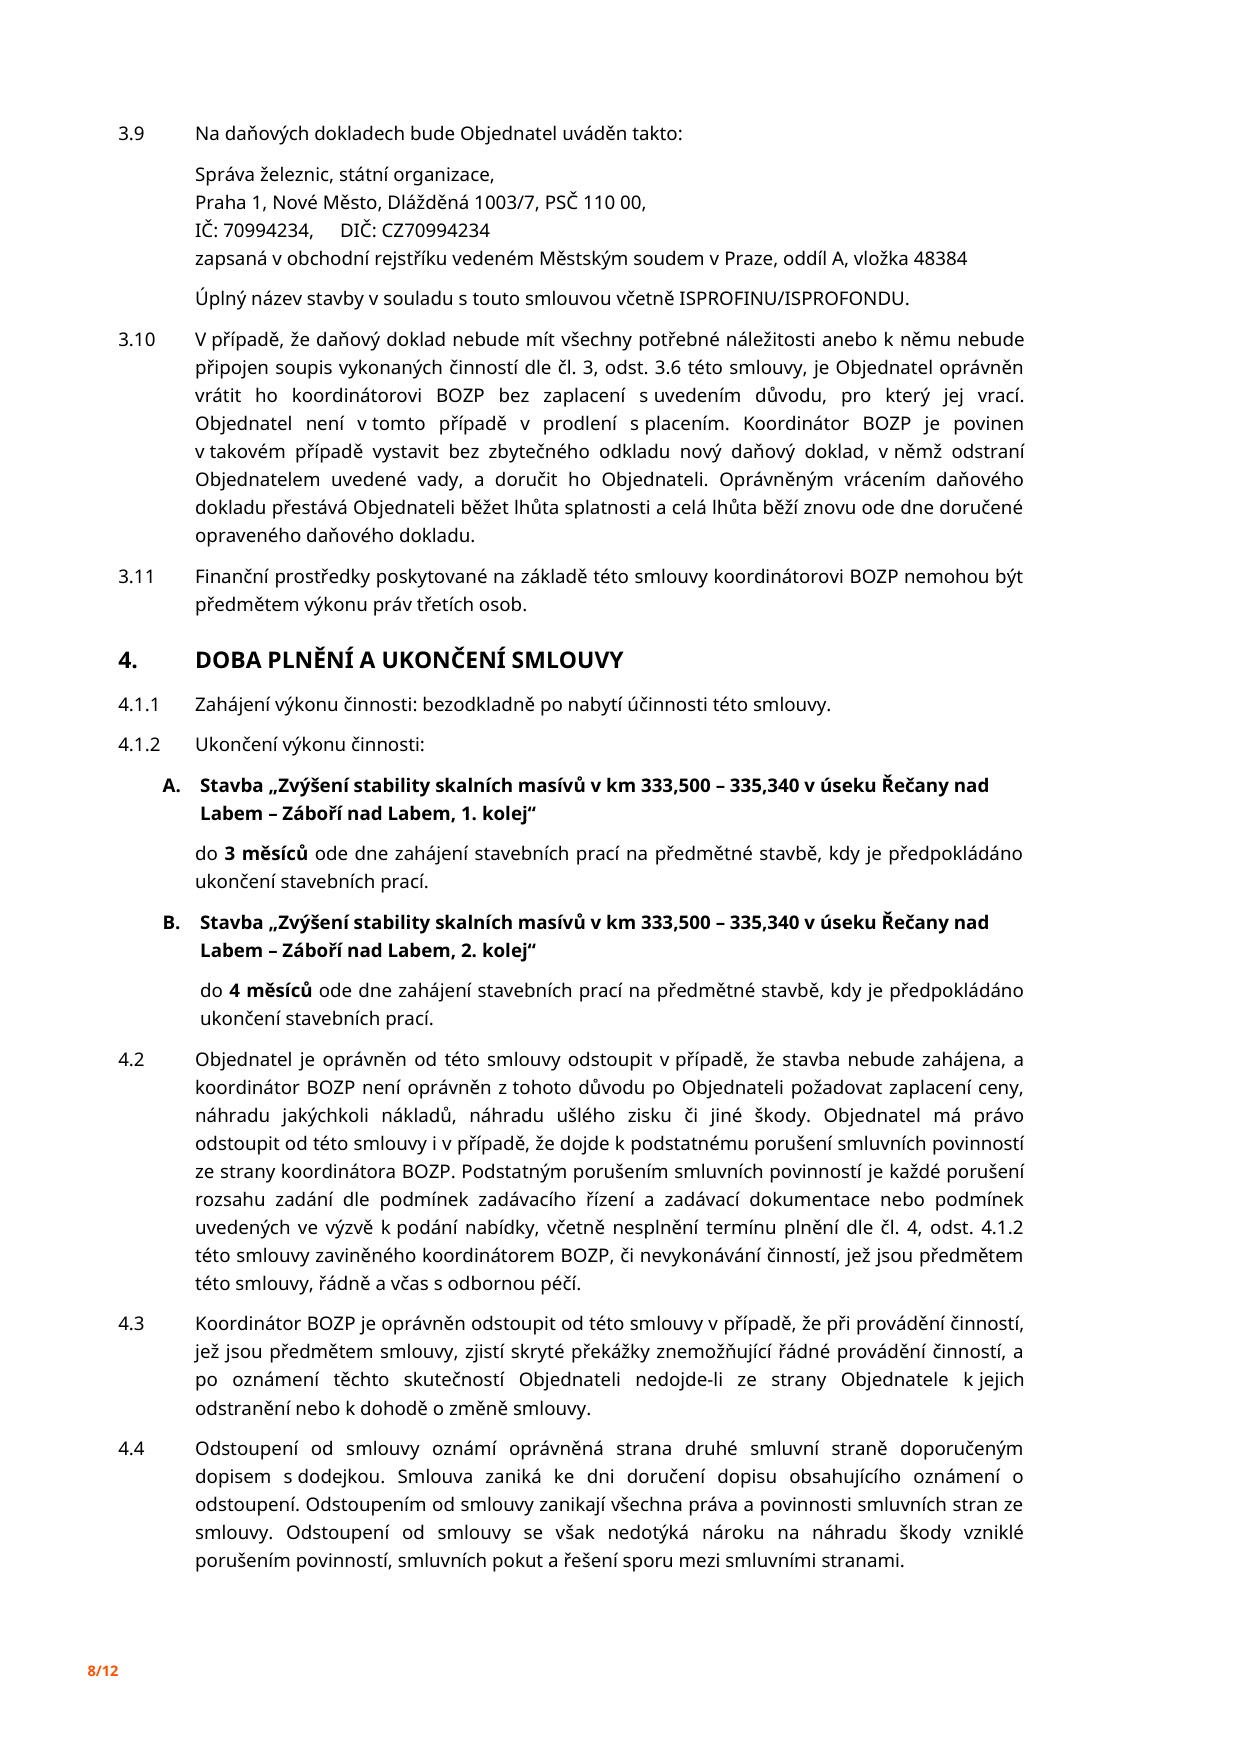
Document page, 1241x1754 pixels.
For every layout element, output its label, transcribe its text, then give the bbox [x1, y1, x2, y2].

text Odstoupení od smlouvy oznámí oprávněná strana druhé smluvní straně doporučeným dopisem s dodejkou. Smlouva zaniká ke dni doručení dopisu obsahujícího oznámení o odstoupení. Odstoupením od smlouvy zanikají všechna práva a povinnosti smluvních stran ze smlouvy. Odstoupení od smlouvy se však nedotýká nároku na náhradu škody vzniklé porušením povinností, smluvních pokut a řešení sporu mezi smluvními stranami. [118, 1435, 1024, 1573]
text V případě, že daňový doklad nebude mít všechny potřebné náležitosti anebo k němu nebude připojen soupis vykonaných činností dle čl. 3, odst. 3.6 této smlouvy, je Objednatel oprávněn vrátit ho koordinátorovi BOZP bez zaplacení s uvedením důvodu, pro který jej vrací. Objednatel není v tomto případě v prodlení s placením. Koordinátor BOZP je povinen v takovém případě vystavit bez zbytečného odkladu nový daňový doklad, v němž odstraní Objednatelem uvedené vady, a doručit ho Objednateli. Oprávněným vrácením daňového dokladu přestává Objednateli běžet lhůta splatnosti a celá lhůta běží znovu ode dne doručené opraveného daňového dokladu. [118, 326, 1024, 548]
list Stavba „Zvýšení stability skalních masívů v km 333,500 – 335,340 v úseku Řečany nad Labem – Záboří nad Labem, 2. kolej“ [162, 909, 1024, 962]
list do 4 měsíců ode dne zahájení stavebních prací na předmětné stavbě, kdy je předpokládáno ukončení stavebních prací. [200, 977, 1024, 1031]
text zapsaná v obchodní rejstříku vedeném Městským soudem v Praze, oddíl A, vložka 48384 [192, 245, 1024, 271]
text Na daňových dokladech bude Objednatel uváděn takto: [118, 121, 1024, 146]
text Koordinátor BOZP je oprávněn odstoupit od této smlouvy v případě, že při provádění činností, jež jsou předmětem smlouvy, zjistí skryté překážky znemožňující řádné provádění činností, a po oznámení těchto skutečností Objednateli nedojde-li ze strany Objednatele k jejich odstranění nebo k dohodě o změně smlouvy. [118, 1311, 1024, 1420]
list do 3 měsíců ode dne zahájení stavebních prací na předmětné stavbě, kdy je předpokládáno ukončení stavebních prací. [195, 840, 1024, 894]
text Objednatel je oprávněn od této smlouvy odstoupit v případě, že stavba nebude zahájena, a koordinátor BOZP není oprávněn z tohoto důvodu po Objednateli požadovat zaplacení ceny, náhradu jakýchkoli nákladů, náhradu ušlého zisku či jiné škody. Objednatel má právo odstoupit od této smlouvy i v případě, že dojde k podstatnému porušení smluvních povinností ze strany koordinátora BOZP. Podstatným porušením smluvních povinností je každé porušení rozsahu zadání dle podmínek zadávacího řízení a zadávací dokumentace nebo podmínek uvedených ve výzvě k podání nabídky, včetně nesplnění termínu plnění dle čl. 4, odst. 4.1.2 této smlouvy zaviněného koordinátorem BOZP, či nevykonávání činností, jež jsou předmětem této smlouvy, řádně a včas s odbornou péčí. [118, 1046, 1024, 1296]
text Úplný název stavby v souladu s touto smlouvou včetně ISPROFINU/ISPROFONDU. [177, 286, 1024, 311]
text DOBA PLNĚNÍ A UKONČENÍ SMLOUVY [118, 644, 1024, 675]
text Ukončení výkonu činnosti: [118, 731, 1024, 757]
text Zahájení výkonu činnosti: bezodkladně po nabytí účinnosti této smlouvy. [118, 691, 1024, 716]
text Finanční prostředky poskytované na základě této smlouvy koordinátorovi BOZP nemohou být předmětem výkonu práv třetích osob. [118, 563, 1024, 616]
text IČ: 70994234, DIČ: CZ70994234 [177, 217, 1024, 243]
list Stavba „Zvýšení stability skalních masívů v km 333,500 – 335,340 v úseku Řečany nad Labem – Záboří nad Labem, 1. kolej“ [162, 772, 1024, 825]
text Správa železnic, státní organizace, [177, 161, 1024, 187]
text Praha 1, Nové Město, Dlážděná 1003/7, PSČ 110 00, [177, 189, 1024, 215]
